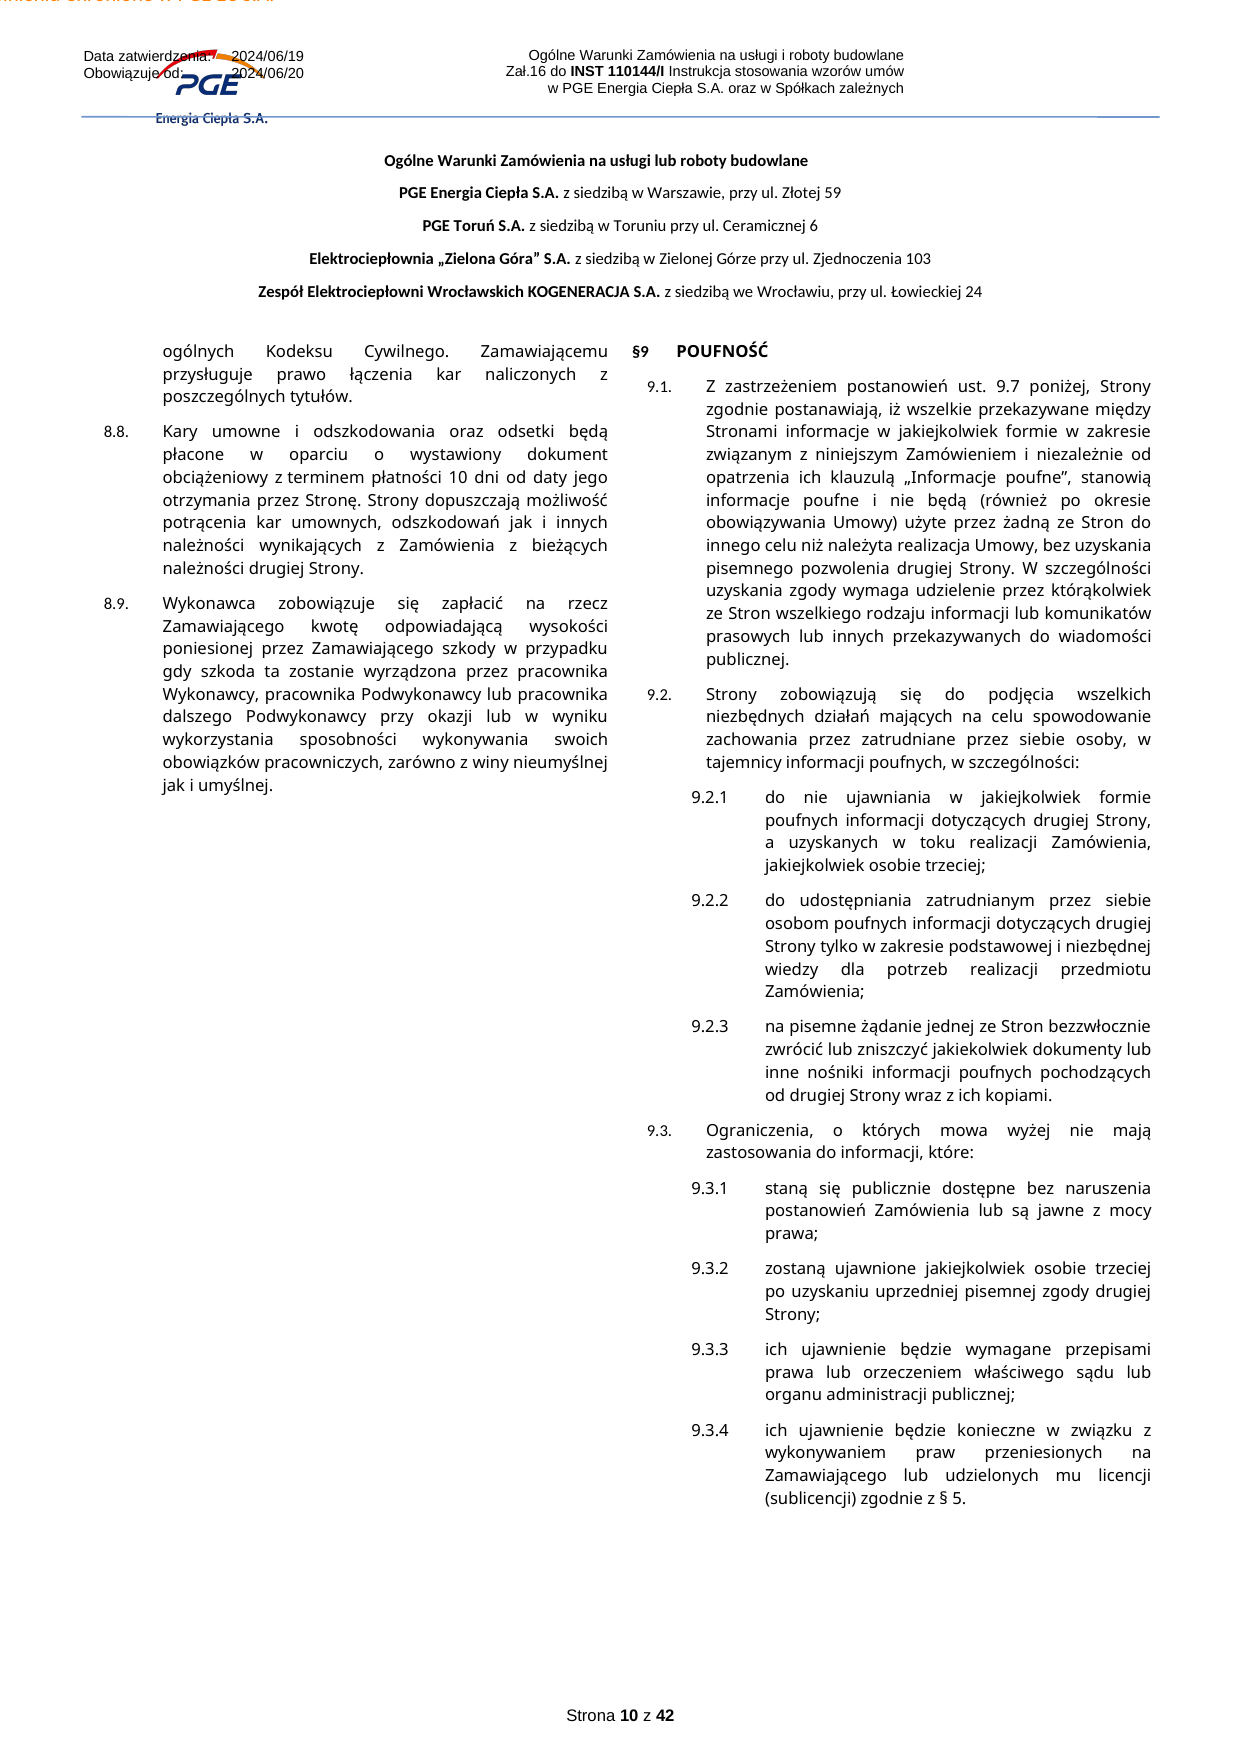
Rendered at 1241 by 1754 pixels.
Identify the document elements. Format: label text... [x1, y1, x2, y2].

subtitle Kary umowne i odszkodowania oraz odsetki będą płacone w oparciu o wystawiony dokument obciążeniowy z terminem płatności 10 dni od daty jego otrzymania przez Stronę. Strony dopuszczają możliwość potrącenia kar umownych, odszkodowań jak i innych należności wynikających z Zamówienia z bieżących należności drugiej Strony. [103, 420, 608, 579]
subtitle zostaną ujawnione jakiejkolwiek osobie trzeciej po uzyskaniu uprzedniej pisemnej zgody drugiej Strony; [691, 1257, 1152, 1325]
subtitle Strony zobowiązują się do podjęcia wszelkich niezbędnych działań mających na celu spowodowanie zachowania przez zatrudniane przez siebie osoby, w tajemnicy informacji poufnych, w szczególności: [647, 682, 1152, 773]
subtitle Ograniczenia, o których mowa wyżej nie mają zastosowania do informacji, które: [647, 1118, 1152, 1164]
subtitle na pisemne żądanie jednej ze Stron bezzwłocznie zwrócić lub zniszczyć jakiekolwiek dokumenty lub inne nośniki informacji poufnych pochodzących od drugiej Strony wraz z ich kopiami. [691, 1015, 1152, 1106]
subtitle do nie ujawniania w jakiejkolwiek formie poufnych informacji dotyczących drugiej Strony, a uzyskanych w toku realizacji Zamówienia, jakiejkolwiek osobie trzeciej; [691, 786, 1152, 876]
subtitle Wykonawca zobowiązuje się zapłacić na rzecz Zamawiającego kwotę odpowiadającą wysokości poniesionej przez Zamawiającego szkody w przypadku gdy szkoda ta zostanie wyrządzona przez pracownika Wykonawcy, pracownika Podwykonawcy lub pracownika dalszego Podwykonawcy przy okazji lub w wyniku wykorzystania sposobności wykonywania swoich obowiązków pracowniczych, zarówno z winy nieumyślnej jak i umyślnej. [103, 591, 608, 796]
subtitle ich ujawnienie będzie wymagane przepisami prawa lub orzeczeniem właściwego sądu lub organu administracji publicznej; [691, 1337, 1152, 1406]
picture [130, 118, 291, 152]
subtitle do udostępniania zatrudnianym przez siebie osobom poufnych informacji dotyczących drugiej Strony tylko w zakresie podstawowej i niezbędnej wiedzy dla potrzeb realizacji przedmiotu Zamówienia; [691, 889, 1152, 1002]
subtitle Z zastrzeżeniem postanowień ust. 9.7 poniżej, Strony zgodnie postanawiają, iż wszelkie przekazywane między Stronami informacje w jakiejkolwiek formie w zakresie związanym z niniejszym Zamówieniem i niezależnie od opatrzenia ich klauzulą „Informacje poufne”, stanowią informacje poufne i nie będą (również po okresie obowiązywania Umowy) użyte przez żadną ze Stron do innego celu niż należyta realizacja Umowy, bez uzyskania pisemnego pozwolenia drugiej Strony. W szczególności uzyskania zgody wymaga udzielenie przez którąkolwiek ze Stron wszelkiego rodzaju informacji lub komunikatów prasowych lub innych przekazywanych do wiadomości publicznej. [647, 374, 1152, 670]
subtitle ich ujawnienie będzie konieczne w związku z wykonywaniem praw przeniesionych na Zamawiającego lub udzielonych mu licencji (sublicencji) zgodnie z § 5. [691, 1418, 1152, 1509]
subtitle staną się publicznie dostępne bez naruszenia postanowień Zamówienia lub są jawne z mocy prawa; [691, 1176, 1152, 1244]
picture [130, 29, 291, 116]
subtitle POUFNOŚĆ [632, 339, 1152, 362]
